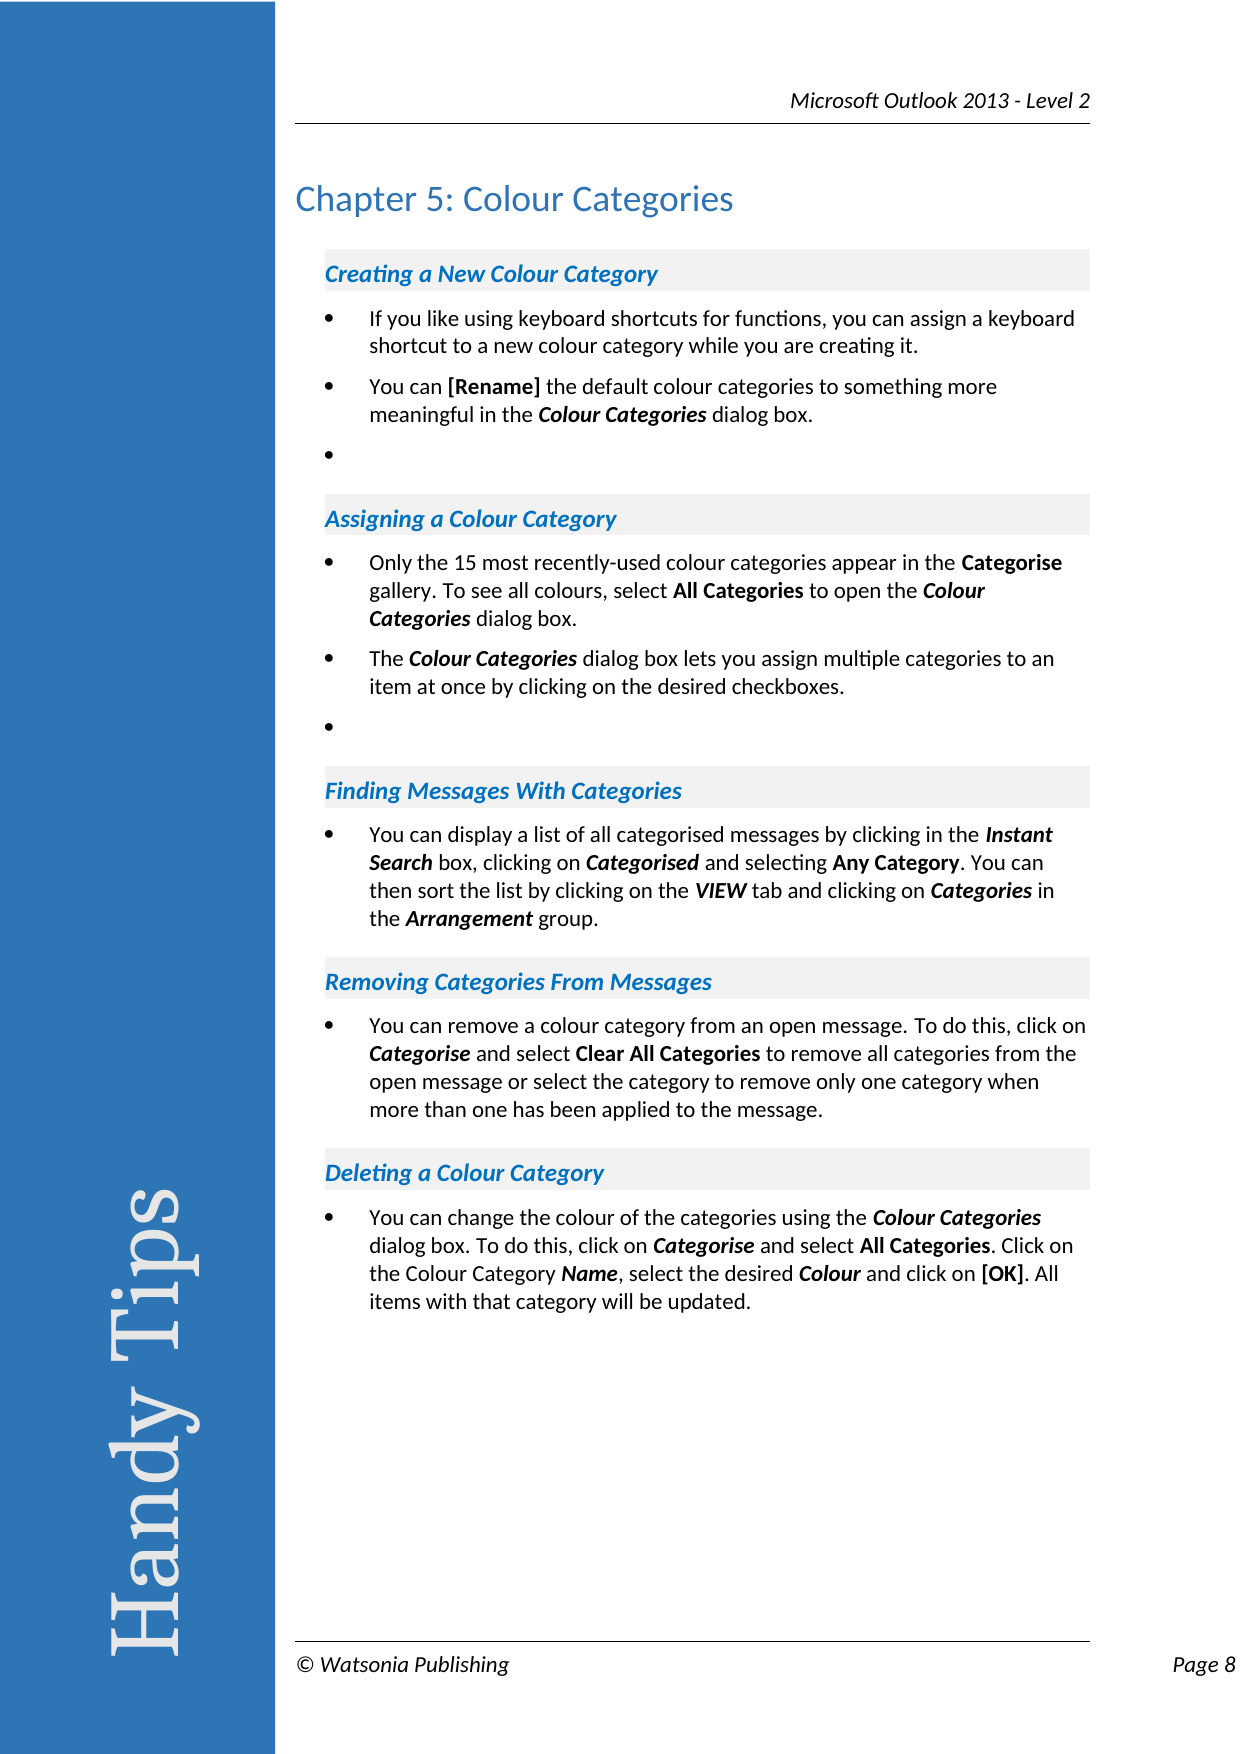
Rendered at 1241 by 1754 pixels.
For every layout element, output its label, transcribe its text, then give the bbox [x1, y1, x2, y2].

list The Colour Categories dialog box lets you assign multiple categories to an item at once by clicking on the desired checkboxes. [325, 644, 1090, 701]
subtitle Removing Categories From Messages [325, 957, 1090, 999]
subtitle Deleting a Colour Category [325, 1148, 1090, 1190]
list You can display a list of all categorised messages by clicking in the Instant Search box, clicking on Categorised and selecting Any Category. You can then sort the list by clicking on the VIEW tab and clicking on Categories in the Arrangement group. [325, 820, 1090, 932]
subtitle Creating a New Colour Category [325, 249, 1090, 291]
subtitle Chapter 5: Colour Categories [295, 175, 1090, 221]
subtitle Assigning a Colour Category [325, 494, 1090, 535]
list Only the 15 most recently-used colour categories appear in the Categorise gallery. To see all colours, select All Categories to open the Colour Categories dialog box. [325, 548, 1090, 632]
subtitle Finding Messages With Categories [325, 766, 1090, 808]
list If you like using keyboard shortcuts for functions, you can assign a keyboard shortcut to a new colour category while you are creating it. [325, 304, 1090, 360]
list You can [Rename] the default colour categories to something more meaningful in the Colour Categories dialog box. [325, 372, 1090, 428]
list You can change the colour of the categories using the Colour Categories dialog box. To do this, click on Categorise and select All Categories. Click on the Colour Category Name, select the desired Colour and click on [OK]. All items with that category will be updated. [325, 1203, 1090, 1315]
list You can remove a colour category from an open message. To do this, click on Categorise and select Clear All Categories to remove all categories from the open message or select the category to remove only one category when more than one has been applied to the message. [325, 1011, 1090, 1123]
